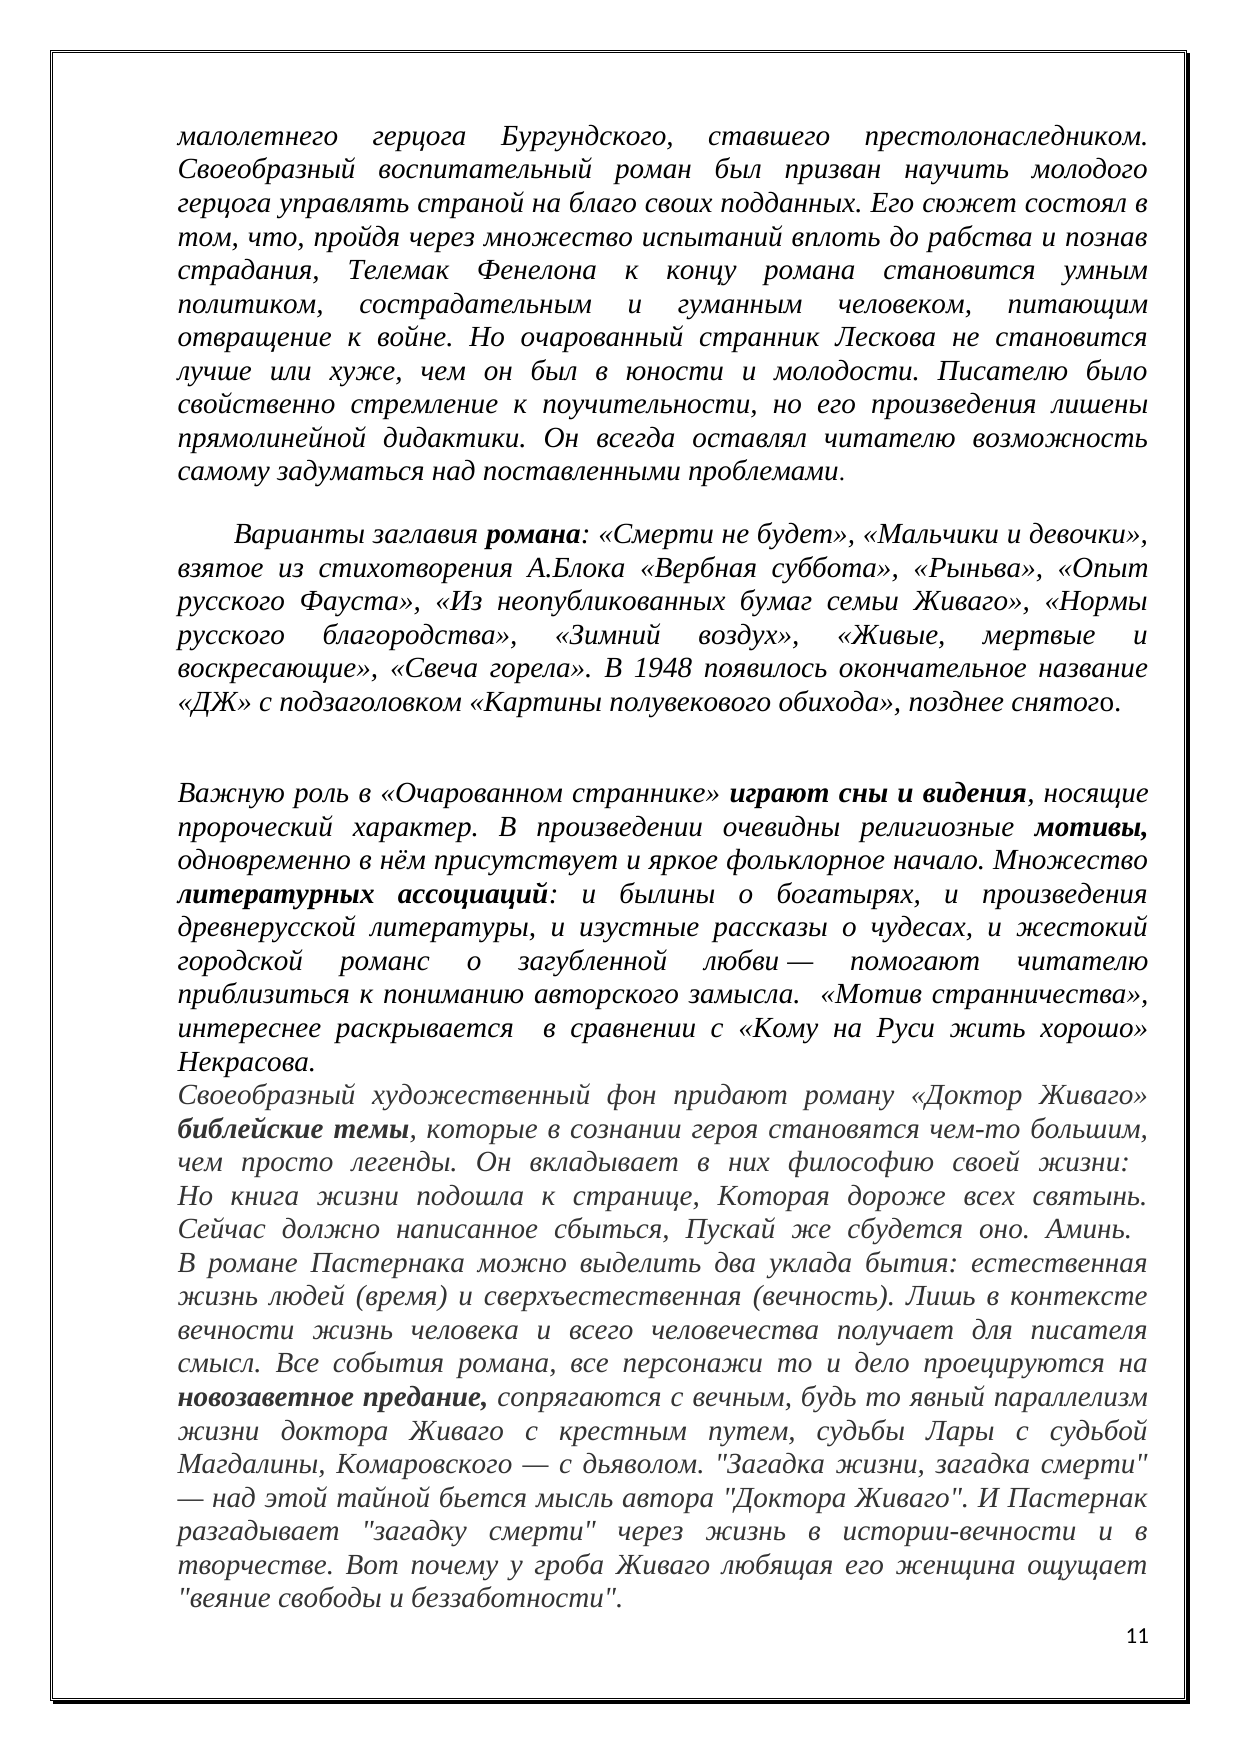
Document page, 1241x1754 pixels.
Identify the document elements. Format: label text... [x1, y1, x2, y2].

text Варианты заглавия романа: «Смерти не будет», «Мальчики и девочки», взятое из стихотворения А.Блока «Вербная суббота», «Рыньва», «Опыт русского Фауста», «Из неопубликованных бумаг семьи Живаго», «Нормы русского благородства», «Зимний воздух», «Живые, мертвые и воскресающие», «Свеча горела». В 1948 появилось окончательное название «ДЖ» с подзаголовком «Картины полувекового обихода», позднее снятого. [177, 516, 1148, 717]
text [177, 118, 1148, 487]
text Своеобразный художественный фон придают роману «Доктор Живаго» библейские темы, которые в сознании героя становятся чем-то большим, чем просто легенды. Он вкладывает в них философию своей жизни: Но книга жизни подошла к странице, Которая дороже всех святынь. Сейчас должно написанное сбыться, Пускай же сбудется оно. Аминь. В романе Пастернака можно выделить два уклада бытия: естественная жизнь людей (время) и сверхъестественная (вечность). Лишь в контексте вечности жизнь человека и всего человечества получает для писателя смысл. Все события романа, все персонажи то и дело проецируются на новозаветное предание, сопрягаются с вечным, будь то явный параллелизм жизни доктора Живаго с крестным путем, судьбы Лары с судьбой Магдалины, Комаровского — с дьяволом. "Загадка жизни, загадка смерти" — над этой тайной бьется мысль автора "Доктора Живаго". И Пастернак разгадывает "загадку смерти" через жизнь в истории-вечности и в творчестве. Вот почему у гроба Живаго любящая его женщина ощущает "веяние свободы и беззаботности". [177, 1077, 1148, 1614]
text Важную роль в «Очарованном страннике» играют сны и видения, носящие пророческий характер. В произведении очевидны религиозные мотивы, одновременно в нём присутствует и яркое фольклорное начало. Множество литературных ассоциаций: и былины о богатырях, и произведения древнерусской литературы, и изустные рассказы о чудесах, и жестокий городской романс о загубленной любви — помогают читателю приблизиться к пониманию авторского замысла. «Мотив странничества», интереснее раскрывается в сравнении с «Кому на Руси жить хорошо» Некрасова. [177, 775, 1148, 1077]
